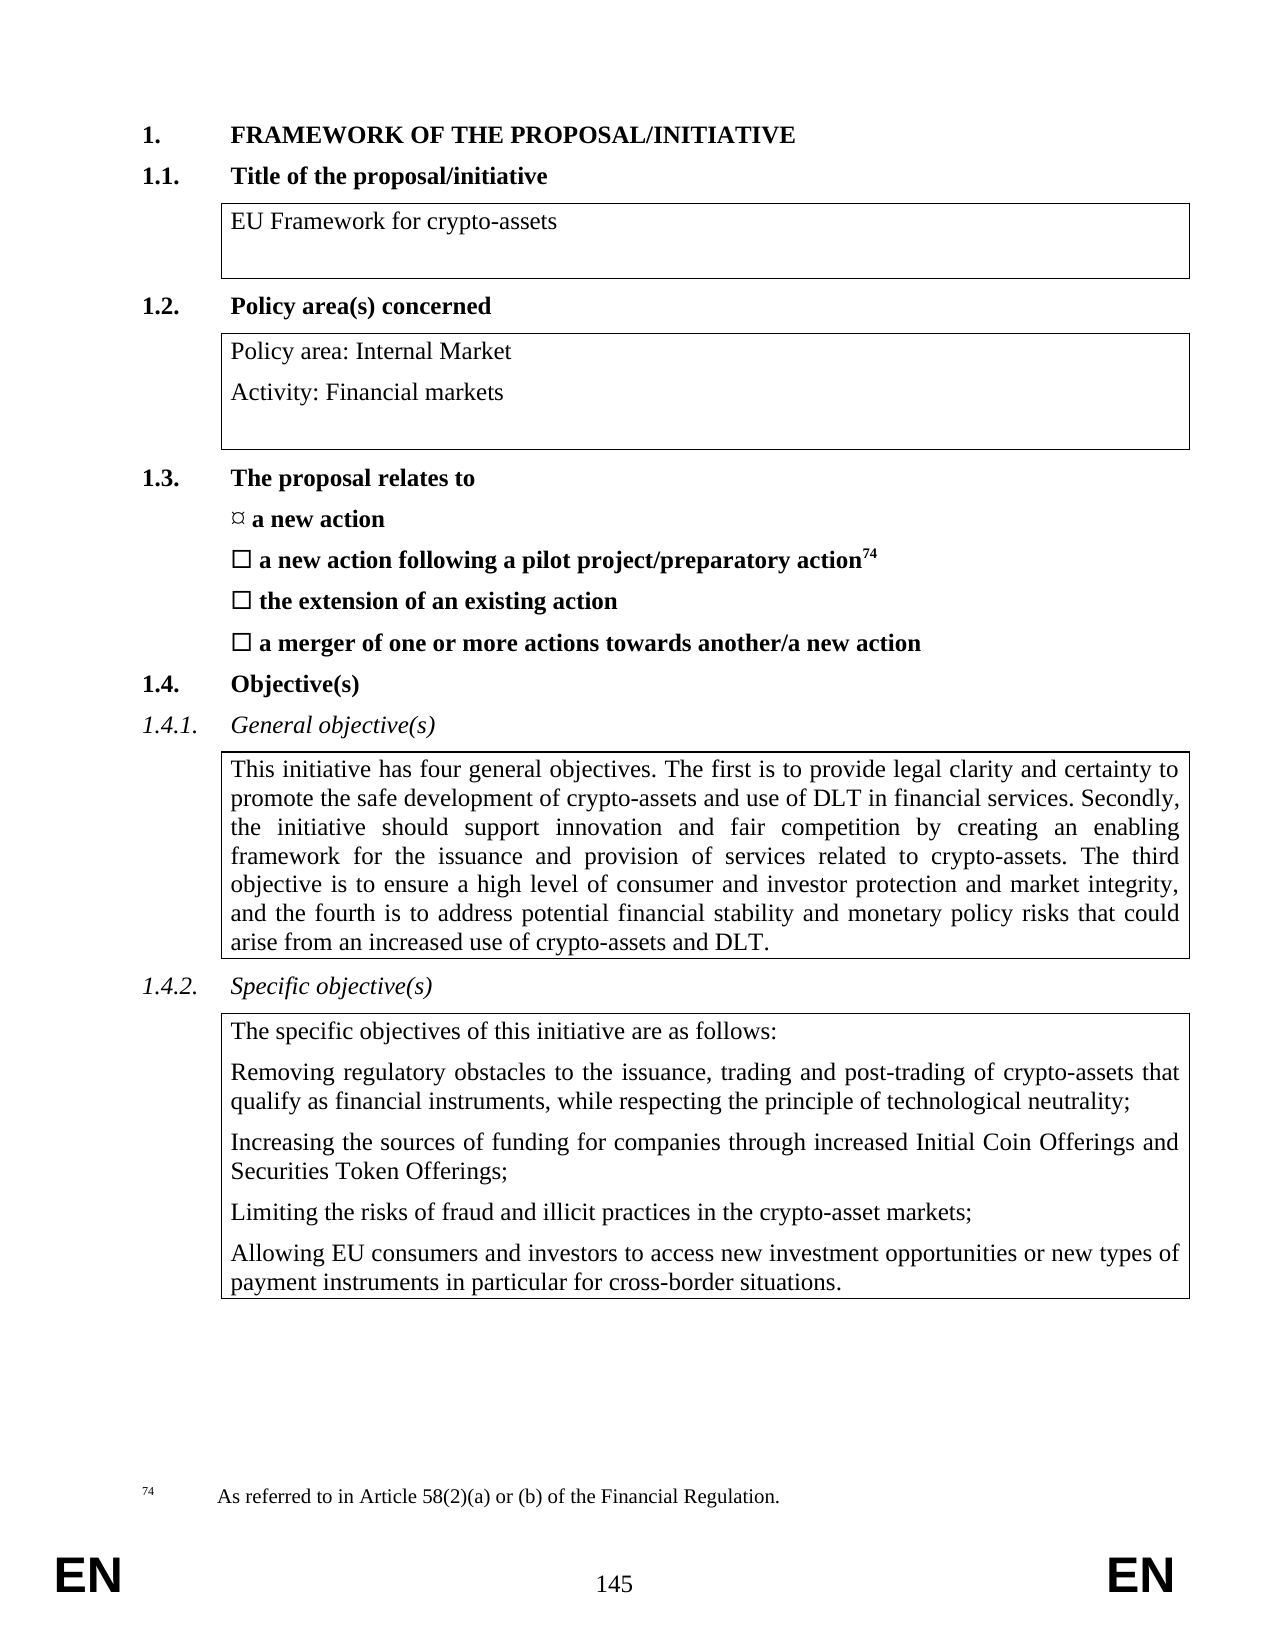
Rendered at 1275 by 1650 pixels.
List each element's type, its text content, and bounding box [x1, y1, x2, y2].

subtitle 1.4.2. Specific objective(s) [142, 971, 1181, 1000]
subtitle 1. FRAMEWORK OF THE PROPOSAL/INITIATIVE [142, 120, 1181, 149]
subtitle 1.1. Title of the proposal/initiative [142, 161, 1181, 190]
subtitle 1.2. Policy area(s) concerned [142, 291, 1181, 320]
subtitle 1.4.1. General objective(s) [142, 710, 1181, 739]
subtitle 1.4. Objective(s) [142, 669, 1181, 698]
text Activity: Financial markets [222, 374, 1189, 406]
text Allowing EU consumers and investors to access new investment opportunities or new types of payment instruments in particular for cross-border situations. [222, 1235, 1189, 1298]
text a new action [230, 504, 1181, 533]
text a new action following a pilot project/preparatory action [230, 545, 1181, 574]
text EU Framework for crypto-assets [222, 204, 1189, 234]
text Increasing the sources of funding for companies through increased Initial Coin Offerings and Securities Token Offerings; [222, 1124, 1189, 1184]
text The specific objectives of this initiative are as follows: [222, 1014, 1189, 1044]
text Removing regulatory obstacles to the issuance, trading and post-trading of crypto-assets that qualify as financial instruments, while respecting the principle of technological neutrality; [222, 1054, 1189, 1114]
text a merger of one or more actions towards another/a new action [230, 628, 1181, 656]
text Limiting the risks of fraud and illicit practices in the crypto-asset markets; [222, 1194, 1189, 1226]
text Policy area: Internal Market [222, 334, 1189, 364]
text the extension of an existing action [230, 586, 1181, 615]
subtitle 1.3. The proposal relates to [142, 463, 1181, 491]
text This initiative has four general objectives. The first is to provide legal clarity and certainty to promote the safe development of crypto-assets and use of DLT in financial services. Secondly, the initiative should support innovation and fair competition by creating an enabling framework for the issuance and provision of services related to crypto-assets. The third objective is to ensure a high level of consumer and investor protection and market integrity, and the fourth is to address potential financial stability and monetary policy risks that could arise from an increased use of crypto-assets and DLT. [222, 753, 1189, 958]
